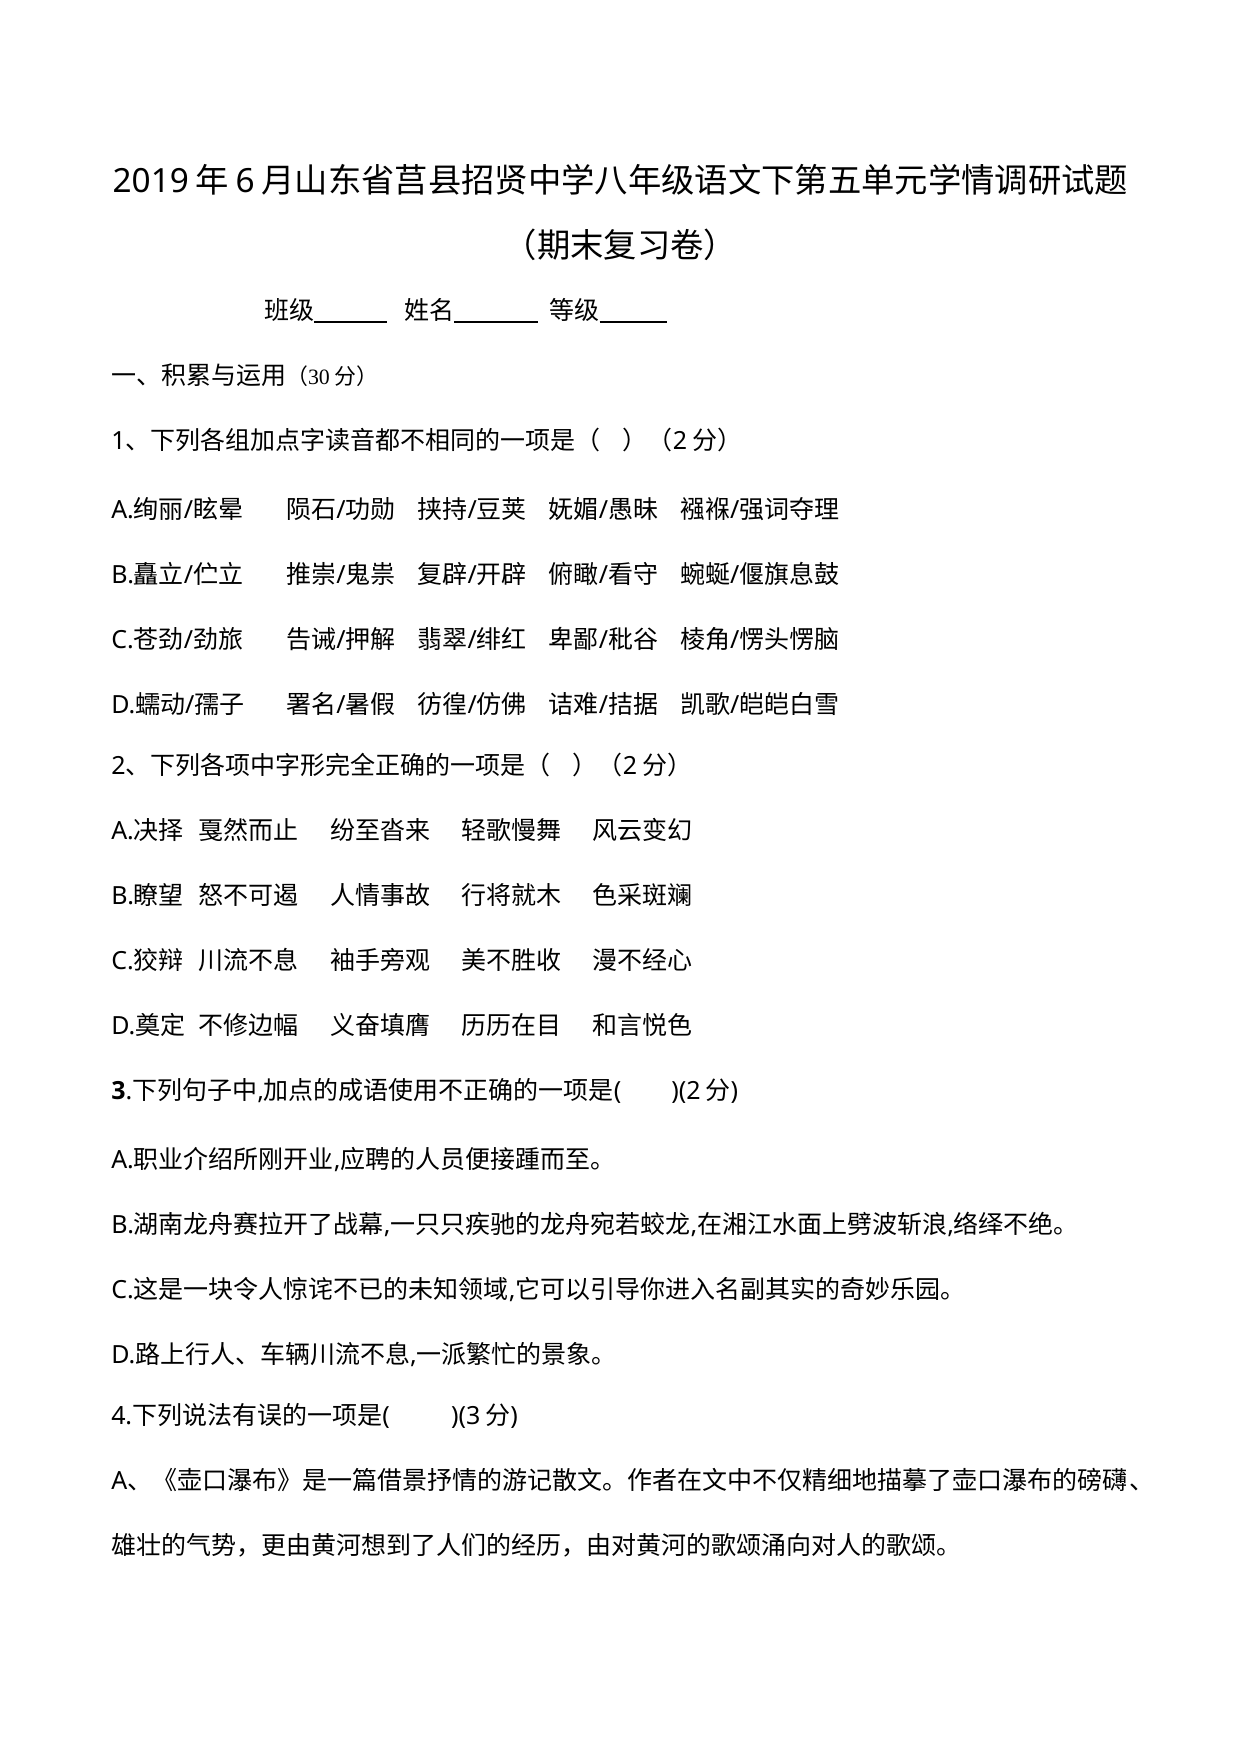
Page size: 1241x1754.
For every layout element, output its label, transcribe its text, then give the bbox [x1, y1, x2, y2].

text B.湖南龙舟赛拉开了战幕,一只只疾驰的龙舟宛若蛟龙,在湘江水面上劈波斩浪,络绎不绝。 [111, 1186, 1129, 1251]
text 一、积累与运用（30分） [111, 341, 1129, 406]
text B.瞭望 怒不可遏 人情事故 行将就木 色采斑斓 [111, 861, 1129, 926]
text A.决择 戛然而止 纷至沓来 轻歌慢舞 风云变幻 [111, 796, 1129, 861]
text 1、下列各组加点字读音都不相同的一项是（ ）（2分） [111, 406, 1129, 471]
text D.奠定 不修边幅 义奋填膺 历历在目 和言悦色 [111, 991, 1129, 1056]
text C.狡辩 川流不息 袖手旁观 美不胜收 漫不经心 [111, 926, 1129, 991]
text D.蠕动/孺子 署名/暑假 彷徨/仿佛 诘难/拮据 凯歌/皑皑白雪 [111, 666, 1129, 731]
text 4.下列说法有误的一项是( )(3分) [111, 1381, 1129, 1446]
text C.这是一块令人惊诧不已的未知领域,它可以引导你进入名副其实的奇妙乐园。 [111, 1251, 1129, 1316]
text D.路上行人、车辆川流不息,一派繁忙的景象。 [111, 1316, 1129, 1381]
text A、《壶口瀑布》是一篇借景抒情的游记散文。作者在文中不仅精细地描摹了壶口瀑布的磅礴、雄壮的气势，更由黄河想到了人们的经历，由对黄河的歌颂涌向对人的歌颂。 [111, 1446, 1129, 1576]
text 2019年6月山东省莒县招贤中学八年级语文下第五单元学情调研试题（期末复习卷） [111, 146, 1129, 276]
text 2、下列各项中字形完全正确的一项是（ ）（2分） [111, 731, 1129, 796]
text C.苍劲/劲旅 告诫/押解 翡翠/绯红 卑鄙/秕谷 棱角/愣头愣脑 [111, 601, 1129, 666]
text 3.下列句子中,加点的成语使用不正确的一项是( )(2分) [111, 1056, 1129, 1121]
text A.绚丽/眩晕 陨石/功勋 挟持/豆荚 妩媚/愚昧 襁褓/强词夺理 [111, 471, 1129, 536]
text B.矗立/伫立 推崇/鬼祟 复辟/开辟 俯瞰/看守 蜿蜒/偃旗息鼓 [111, 536, 1129, 601]
text 班级 姓名 等级 [111, 276, 1129, 341]
text A.职业介绍所刚开业,应聘的人员便接踵而至。 [111, 1121, 1129, 1186]
